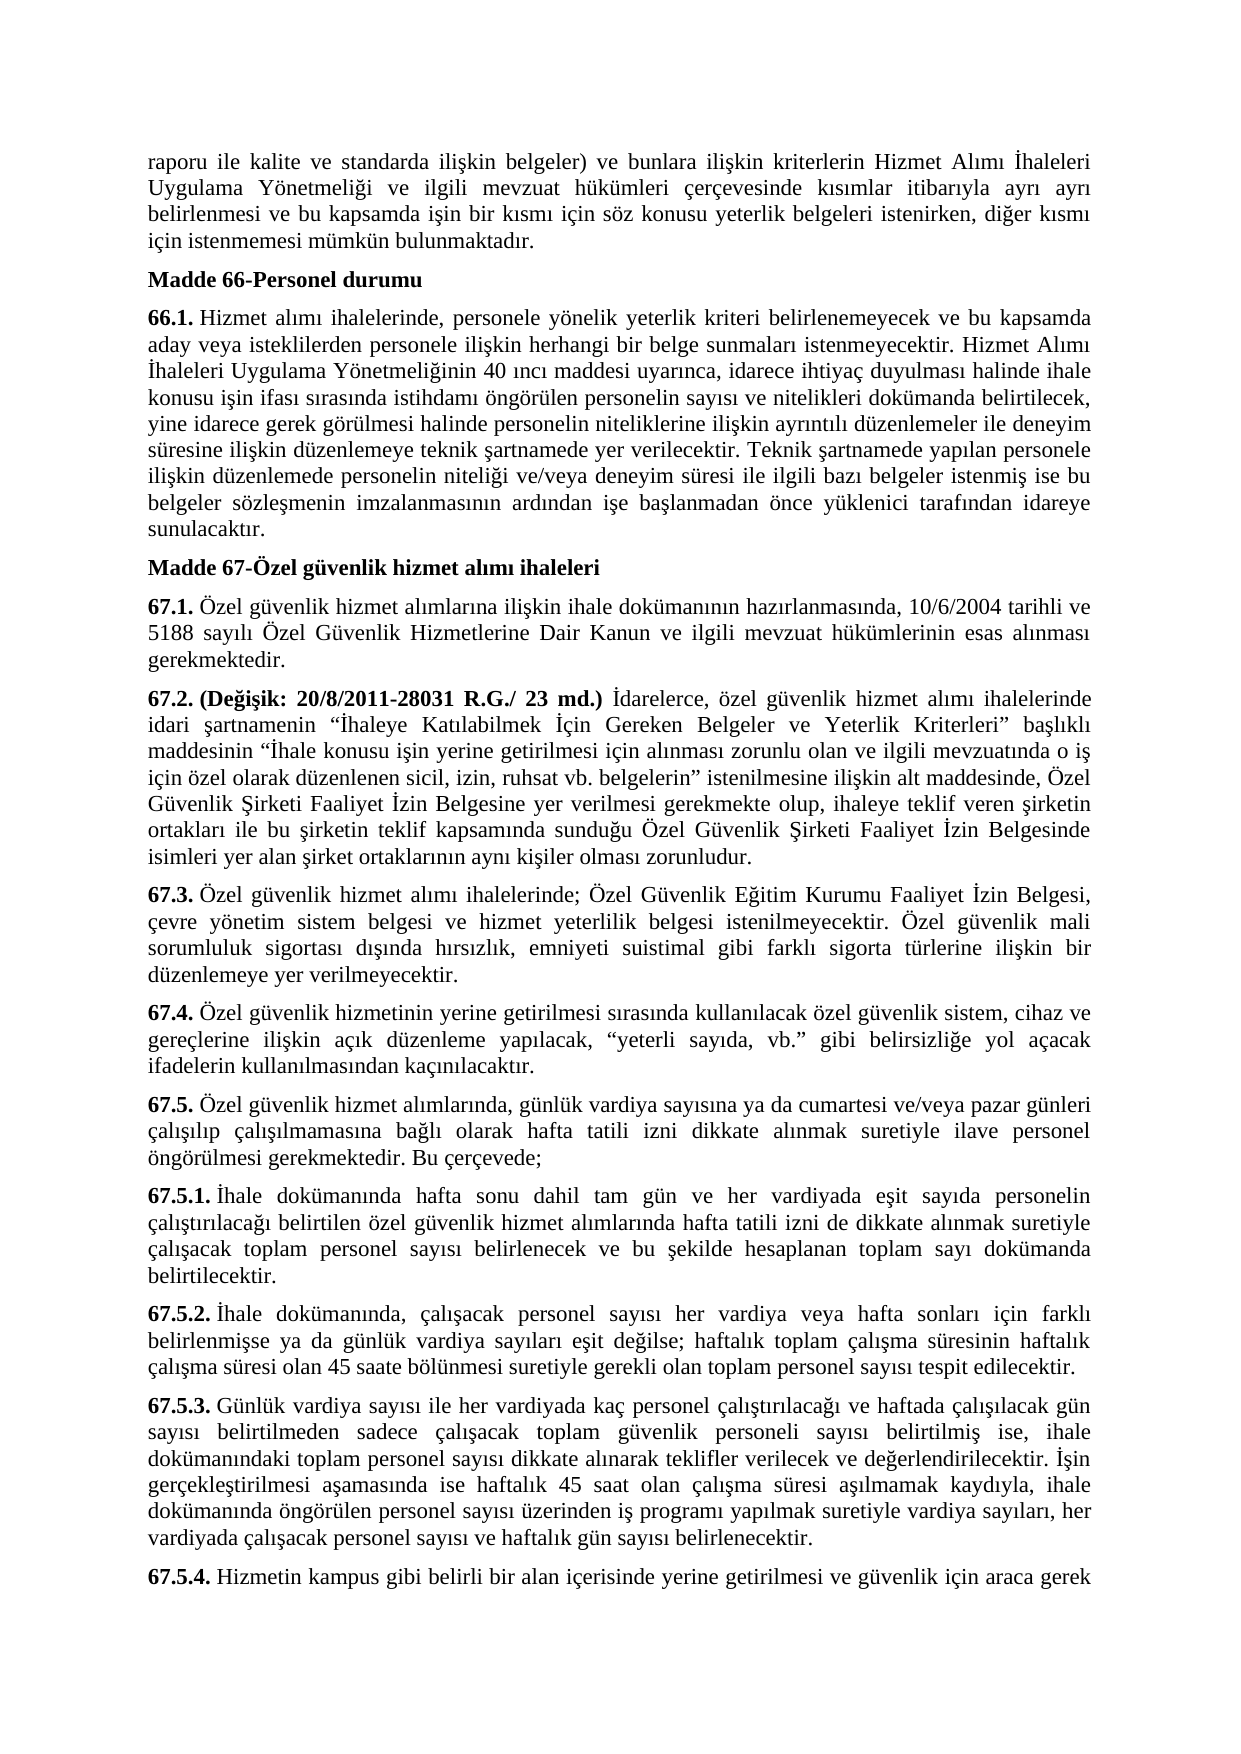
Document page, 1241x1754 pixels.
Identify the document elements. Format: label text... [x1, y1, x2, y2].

text 67.5.3. Günlük vardiya sayısı ile her vardiyada kaç personel çalıştırılacağı ve haftada çalışılacak gün sayısı belirtilmeden sadece çalışacak toplam güvenlik personeli sayısı belirtilmiş ise, ihale dokümanındaki toplam personel sayısı dikkate alınarak teklifler verilecek ve değerlendirilecektir. İşin gerçekleştirilmesi aşamasında ise haftalık 45 saat olan çalışma süresi aşılmamak kaydıyla, ihale dokümanında öngörülen personel sayısı üzerinden iş programı yapılmak suretiyle vardiya sayıları, her vardiyada çalışacak personel sayısı ve haftalık gün sayısı belirlenecektir. [148, 1392, 1092, 1550]
text Madde 66-Personel durumu [148, 266, 1092, 292]
text 67.5. Özel güvenlik hizmet alımlarında, günlük vardiya sayısına ya da cumartesi ve/veya pazar günleri çalışılıp çalışılmamasına bağlı olarak hafta tatili izni dikkate alınmak suretiyle ilave personel öngörülmesi gerekmektedir. Bu çerçevede; [148, 1091, 1092, 1170]
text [148, 1563, 1092, 1589]
text 67.4. Özel güvenlik hizmetinin yerine getirilmesi sırasında kullanılacak özel güvenlik sistem, cihaz ve gereçlerine ilişkin açık düzenleme yapılacak, “yeterli sayıda, vb.” gibi belirsizliğe yol açacak ifadelerin kullanılmasından kaçınılacaktır. [148, 999, 1092, 1078]
text 67.1. Özel güvenlik hizmet alımlarına ilişkin ihale dokümanının hazırlanmasında, 10/6/2004 tarihli ve 5188 sayılı Özel Güvenlik Hizmetlerine Dair Kanun ve ilgili mevzuat hükümlerinin esas alınması gerekmektedir. [148, 593, 1092, 672]
text 67.3. Özel güvenlik hizmet alımı ihalelerinde; Özel Güvenlik Eğitim Kurumu Faaliyet İzin Belgesi, çevre yönetim sistem belgesi ve hizmet yeterlilik belgesi istenilmeyecektir. Özel güvenlik mali sorumluluk sigortası dışında hırsızlık, emniyeti suistimal gibi farklı sigorta türlerine ilişkin bir düzenlemeye yer verilmeyecektir. [148, 882, 1092, 987]
text 66.1. Hizmet alımı ihalelerinde, personele yönelik yeterlik kriteri belirlenemeyecek ve bu kapsamda aday veya isteklilerden personele ilişkin herhangi bir belge sunmaları istenmeyecektir. Hizmet Alımı İhaleleri Uygulama Yönetmeliğinin 40 ıncı maddesi uyarınca, idarece ihtiyaç duyulması halinde ihale konusu işin ifası sırasında istihdamı öngörülen personelin sayısı ve nitelikleri dokümanda belirtilecek, yine idarece gerek görülmesi halinde personelin niteliklerine ilişkin ayrıntılı düzenlemeler ile deneyim süresine ilişkin düzenlemeye teknik şartnamede yer verilecektir. Teknik şartnamede yapılan personele ilişkin düzenlemede personelin niteliği ve/veya deneyim süresi ile ilgili bazı belgeler istenmiş ise bu belgeler sözleşmenin imzalanmasının ardından işe başlanmadan önce yüklenici tarafından idareye sunulacaktır. [148, 304, 1092, 542]
text 67.5.1. İhale dokümanında hafta sonu dahil tam gün ve her vardiyada eşit sayıda personelin çalıştırılacağı belirtilen özel güvenlik hizmet alımlarında hafta tatili izni de dikkate alınmak suretiyle çalışacak toplam personel sayısı belirlenecek ve bu şekilde hesaplanan toplam sayı dokümanda belirtilecektir. [148, 1183, 1092, 1288]
text Madde 67-Özel güvenlik hizmet alımı ihaleleri [148, 554, 1092, 581]
text 67.5.2. İhale dokümanında, çalışacak personel sayısı her vardiya veya hafta sonları için farklı belirlenmişse ya da günlük vardiya sayıları eşit değilse; haftalık toplam çalışma süresinin haftalık çalışma süresi olan 45 saate bölünmesi suretiyle gerekli olan toplam personel sayısı tespit edilecektir. [148, 1301, 1092, 1379]
text 67.2. (Değişik: 20/8/2011-28031 R.G./ 23 md.) İdarelerce, özel güvenlik hizmet alımı ihalelerinde idari şartnamenin “İhaleye Katılabilmek İçin Gereken Belgeler ve Yeterlik Kriterleri” başlıklı maddesinin “İhale konusu işin yerine getirilmesi için alınması zorunlu olan ve ilgili mevzuatında o iş için özel olarak düzenlenen sicil, izin, ruhsat vb. belgelerin” istenilmesine ilişkin alt maddesinde, Özel Güvenlik Şirketi Faaliyet İzin Belgesine yer verilmesi gerekmekte olup, ihaleye teklif veren şirketin ortakları ile bu şirketin teklif kapsamında sunduğu Özel Güvenlik Şirketi Faaliyet İzin Belgesinde isimleri yer alan şirket ortaklarının aynı kişiler olması zorunludur. [148, 684, 1092, 869]
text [148, 148, 1092, 253]
